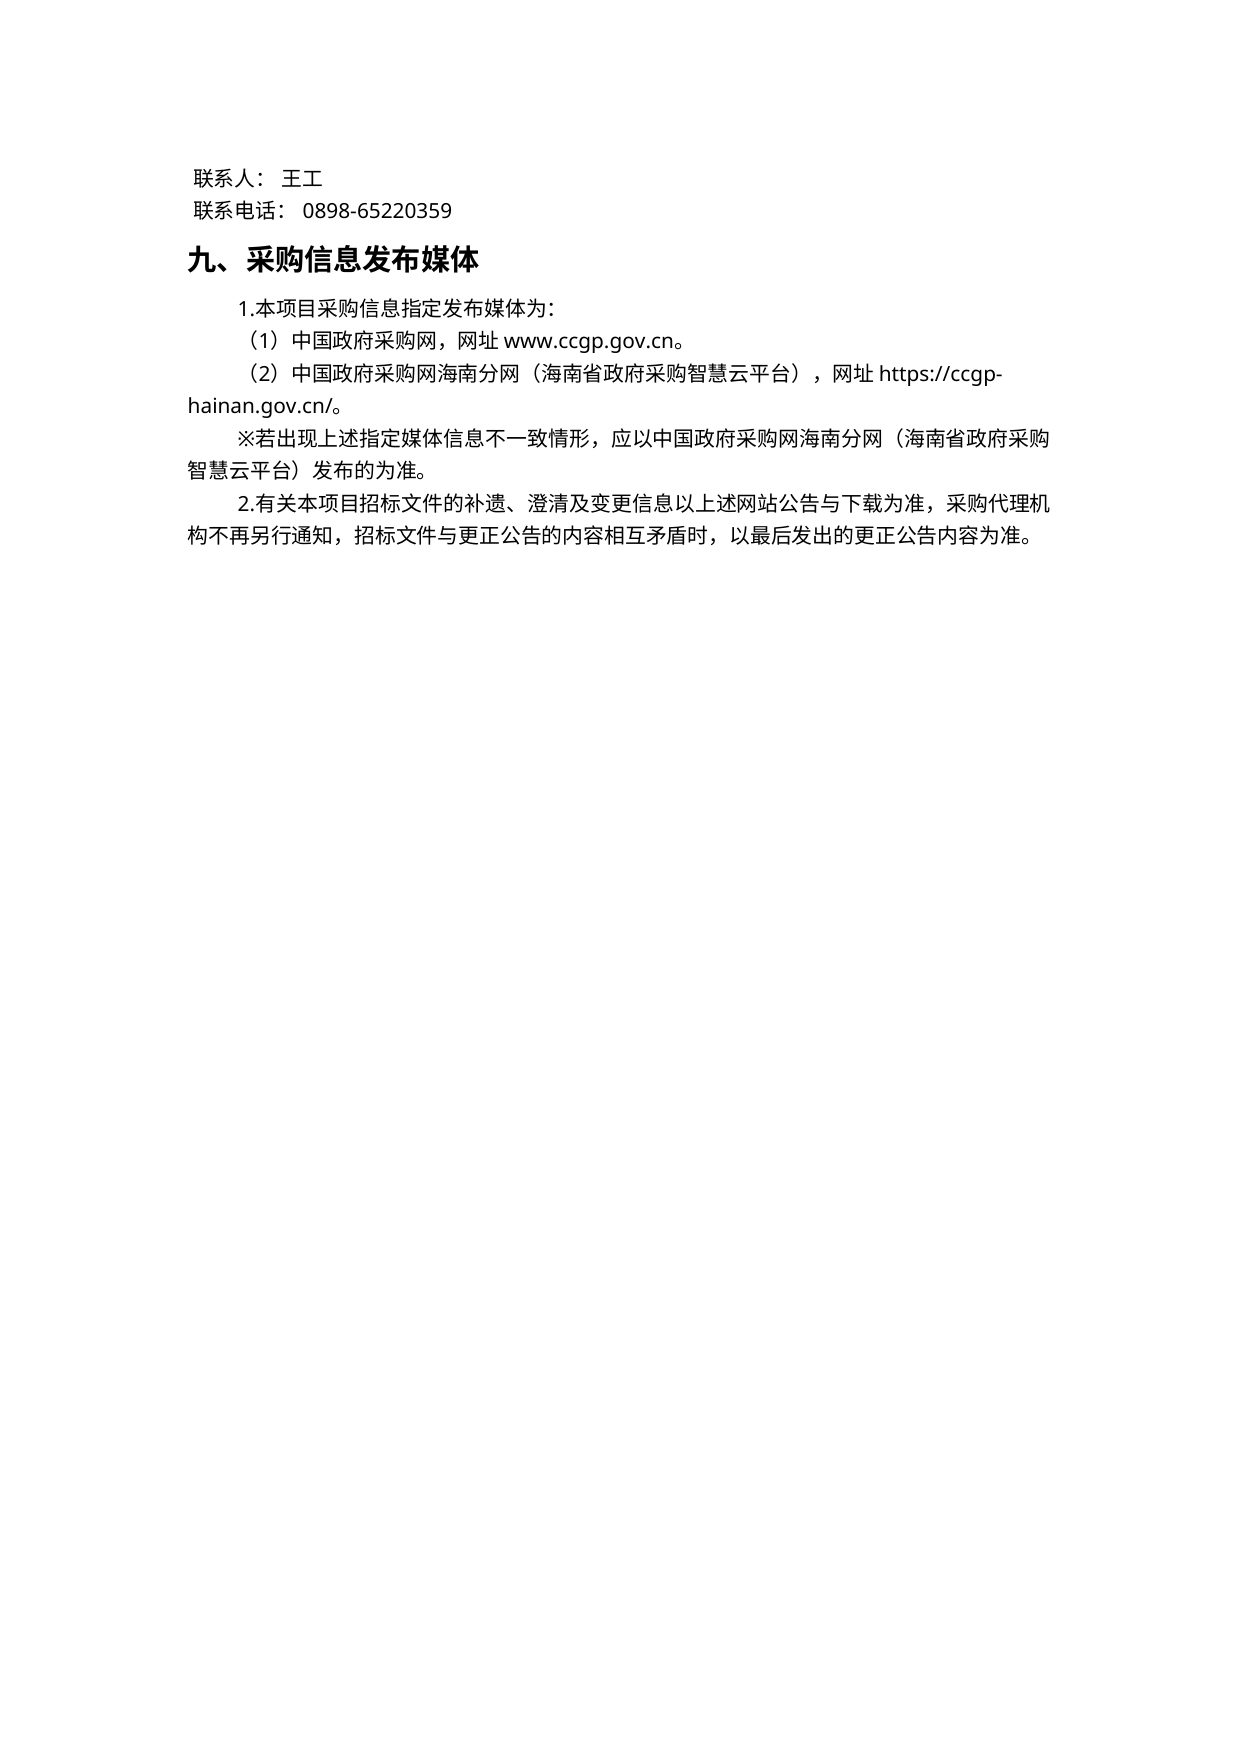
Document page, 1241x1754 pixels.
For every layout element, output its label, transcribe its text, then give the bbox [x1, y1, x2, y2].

text ※若出现上述指定媒体信息不一致情形，应以中国政府采购网海南分网（海南省政府采购智慧云平台）发布的为准。 [187, 422, 1053, 487]
text （1）中国政府采购网，网址www.ccgp.gov.cn。 [187, 324, 1053, 357]
text 联系人： 王工 [187, 162, 1053, 194]
text 2.有关本项目招标文件的补遗、澄清及变更信息以上述网站公告与下载为准，采购代理机构不再另行通知，招标文件与更正公告的内容相互矛盾时，以最后发出的更正公告内容为准。 [187, 487, 1053, 552]
text 九、采购信息发布媒体 [187, 227, 1053, 292]
text 1.本项目采购信息指定发布媒体为： [187, 292, 1053, 324]
text （2）中国政府采购网海南分网（海南省政府采购智慧云平台），网址https://ccgp-hainan.gov.cn/。 [187, 357, 1053, 422]
text 联系电话： 0898-65220359 [187, 194, 1053, 227]
